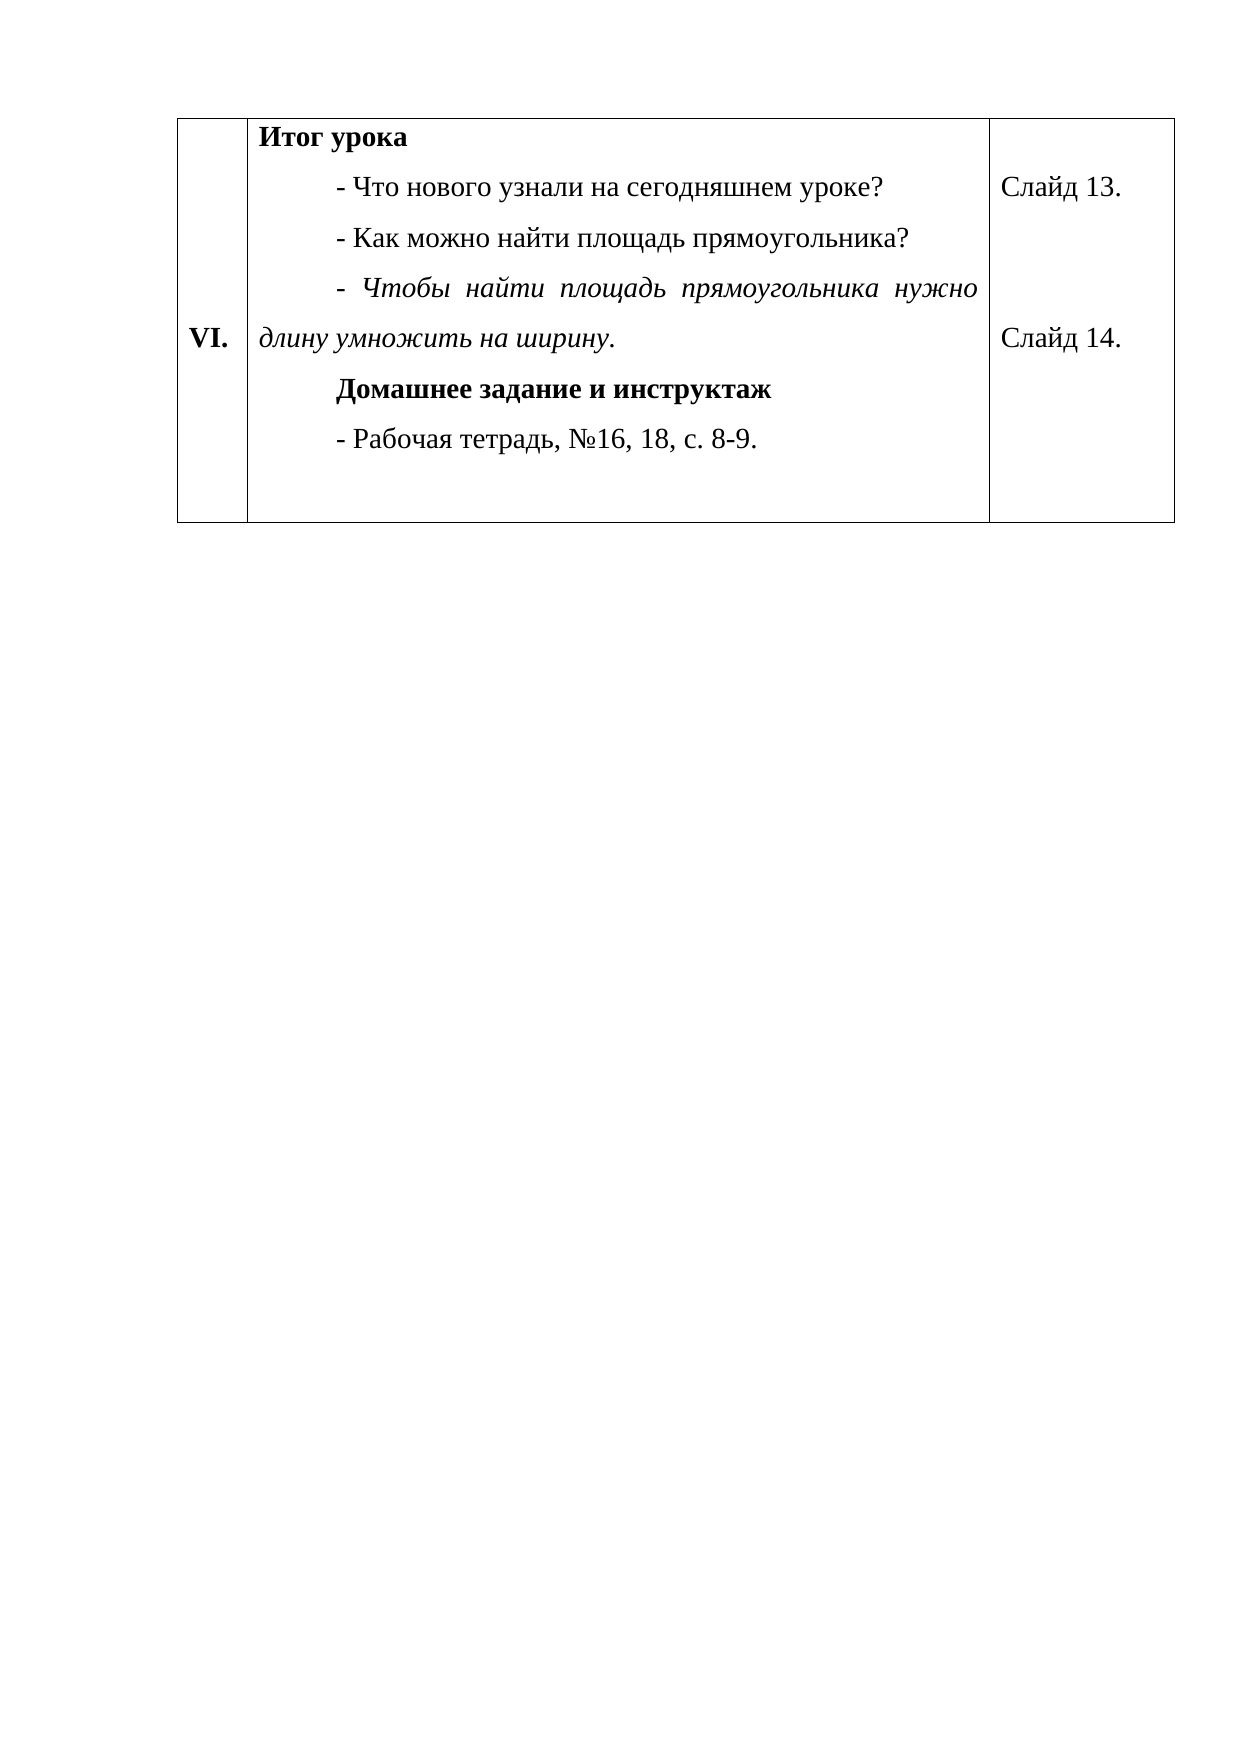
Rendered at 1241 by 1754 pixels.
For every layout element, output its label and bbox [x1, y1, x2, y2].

table_cell [178, 119, 247, 522]
table_cell [248, 119, 989, 522]
table_cell [990, 119, 1174, 522]
